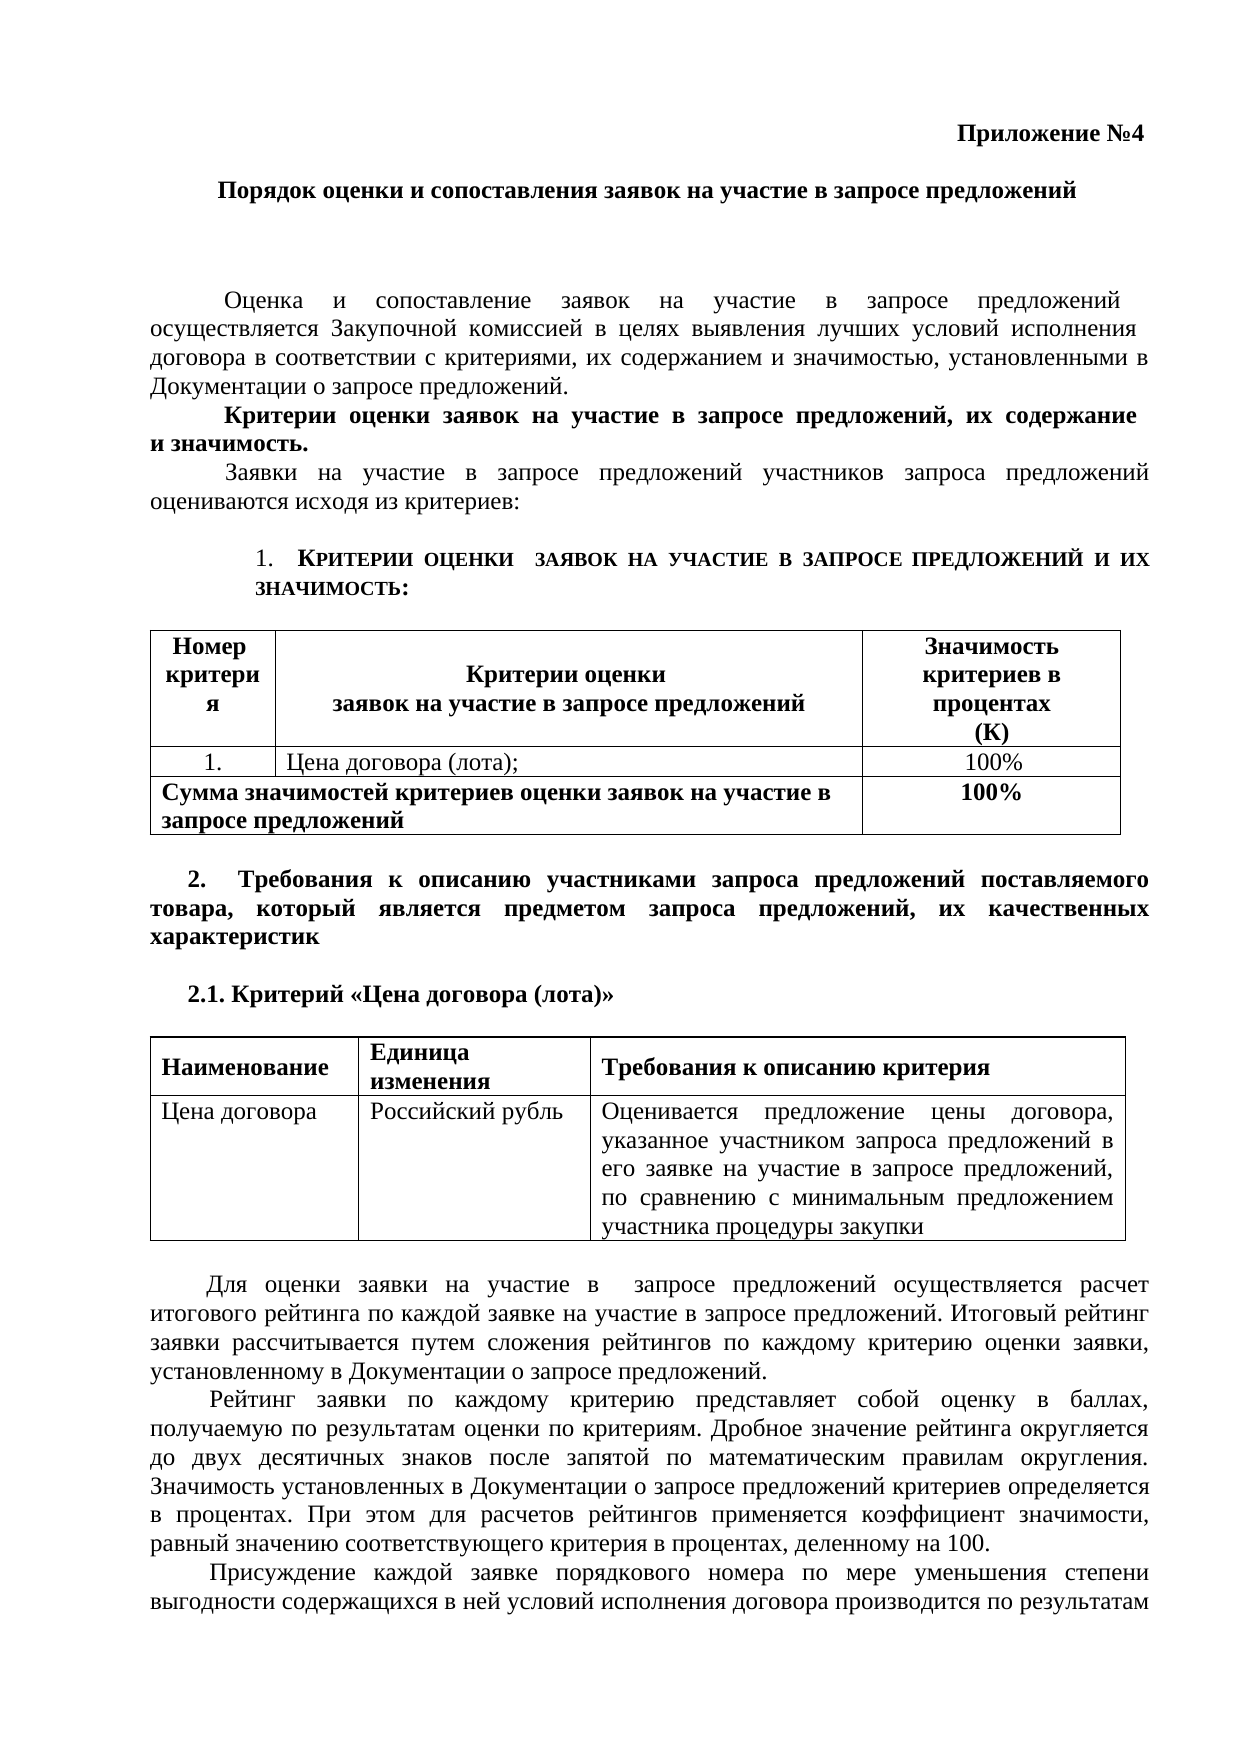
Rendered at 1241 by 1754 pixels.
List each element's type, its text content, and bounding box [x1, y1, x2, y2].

table_cell 1. [151, 747, 275, 776]
table_header Наименование [151, 1038, 358, 1095]
text 2. Требования к описанию участниками запроса предложений поставляемого товара, который является предметом запроса предложений, их качественных характеристик [150, 864, 1150, 950]
subtitle Для оценки заявки на участие в запросе предложений осуществляется расчет итогового рейтинга по каждой заявке на участие в запросе предложений. Итоговый рейтинг заявки рассчитывается путем сложения рейтингов по каждому критерию оценки заявки, установленному в Документации о запросе предложений. [150, 1269, 1150, 1384]
table_cell 100% [863, 777, 1120, 834]
text 2.1. Критерий «Цена договора (лота)» [187, 979, 1150, 1008]
table_header Значимость критериев в процентах (К) [863, 631, 1120, 746]
table_header Требования к описанию критерия [591, 1038, 1125, 1095]
table_cell Цена договора (лота); [276, 747, 862, 776]
table_header Единица изменения [359, 1038, 590, 1095]
text Критерии оценки заявок на участие в запросе предложений, их содержание и значимость. [150, 400, 1150, 457]
table_header Номер критерия [151, 631, 275, 746]
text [150, 1557, 1150, 1614]
text Оценка и сопоставление заявок на участие в запросе предложений осуществляется Закупочной комиссией в целях выявления лучших условий исполнения договора в соответствии с критериями, их содержанием и значимостью, установленными в Документации о запросе предложений. [150, 285, 1150, 400]
text Приложение №4 [150, 118, 1144, 147]
table_cell Оценивается предложение цены договора, указанное участником запроса предложений в его заявке на участие в запросе предложений, по сравнению с минимальным предложением участника процедуры закупки [591, 1096, 1125, 1240]
table_cell Сумма значимостей критериев оценки заявок на участие в запросе предложений [151, 777, 862, 834]
table_cell 100% [863, 747, 1120, 776]
table_cell Российский рубль [359, 1096, 590, 1240]
subtitle Заявки на участие в запросе предложений участников запроса предложений оцениваются исходя из критериев: [150, 457, 1150, 515]
table_header Критерии оценки заявок на участие в запросе предложений [276, 631, 862, 746]
table_cell Цена договора [151, 1096, 358, 1240]
list Критерии оценки заявок на участие в ЗАПРОСЕ ПРЕДЛОЖЕНИЙ и их значимость: [255, 543, 1150, 601]
text Порядок оценки и сопоставления заявок на участие в запросе предложений [150, 176, 1144, 204]
text Рейтинг заявки по каждому критерию представляет собой оценку в баллах, получаемую по результатам оценки по критериям. Дробное значение рейтинга округляется до двух десятичных знаков после запятой по математическим правилам округления. Значимость установленных в Документации о запросе предложений критериев определяется в процентах. При этом для расчетов рейтингов применяется коэффициент значимости, равный значению соответствующего критерия в процентах, деленному на 100. [150, 1384, 1150, 1557]
